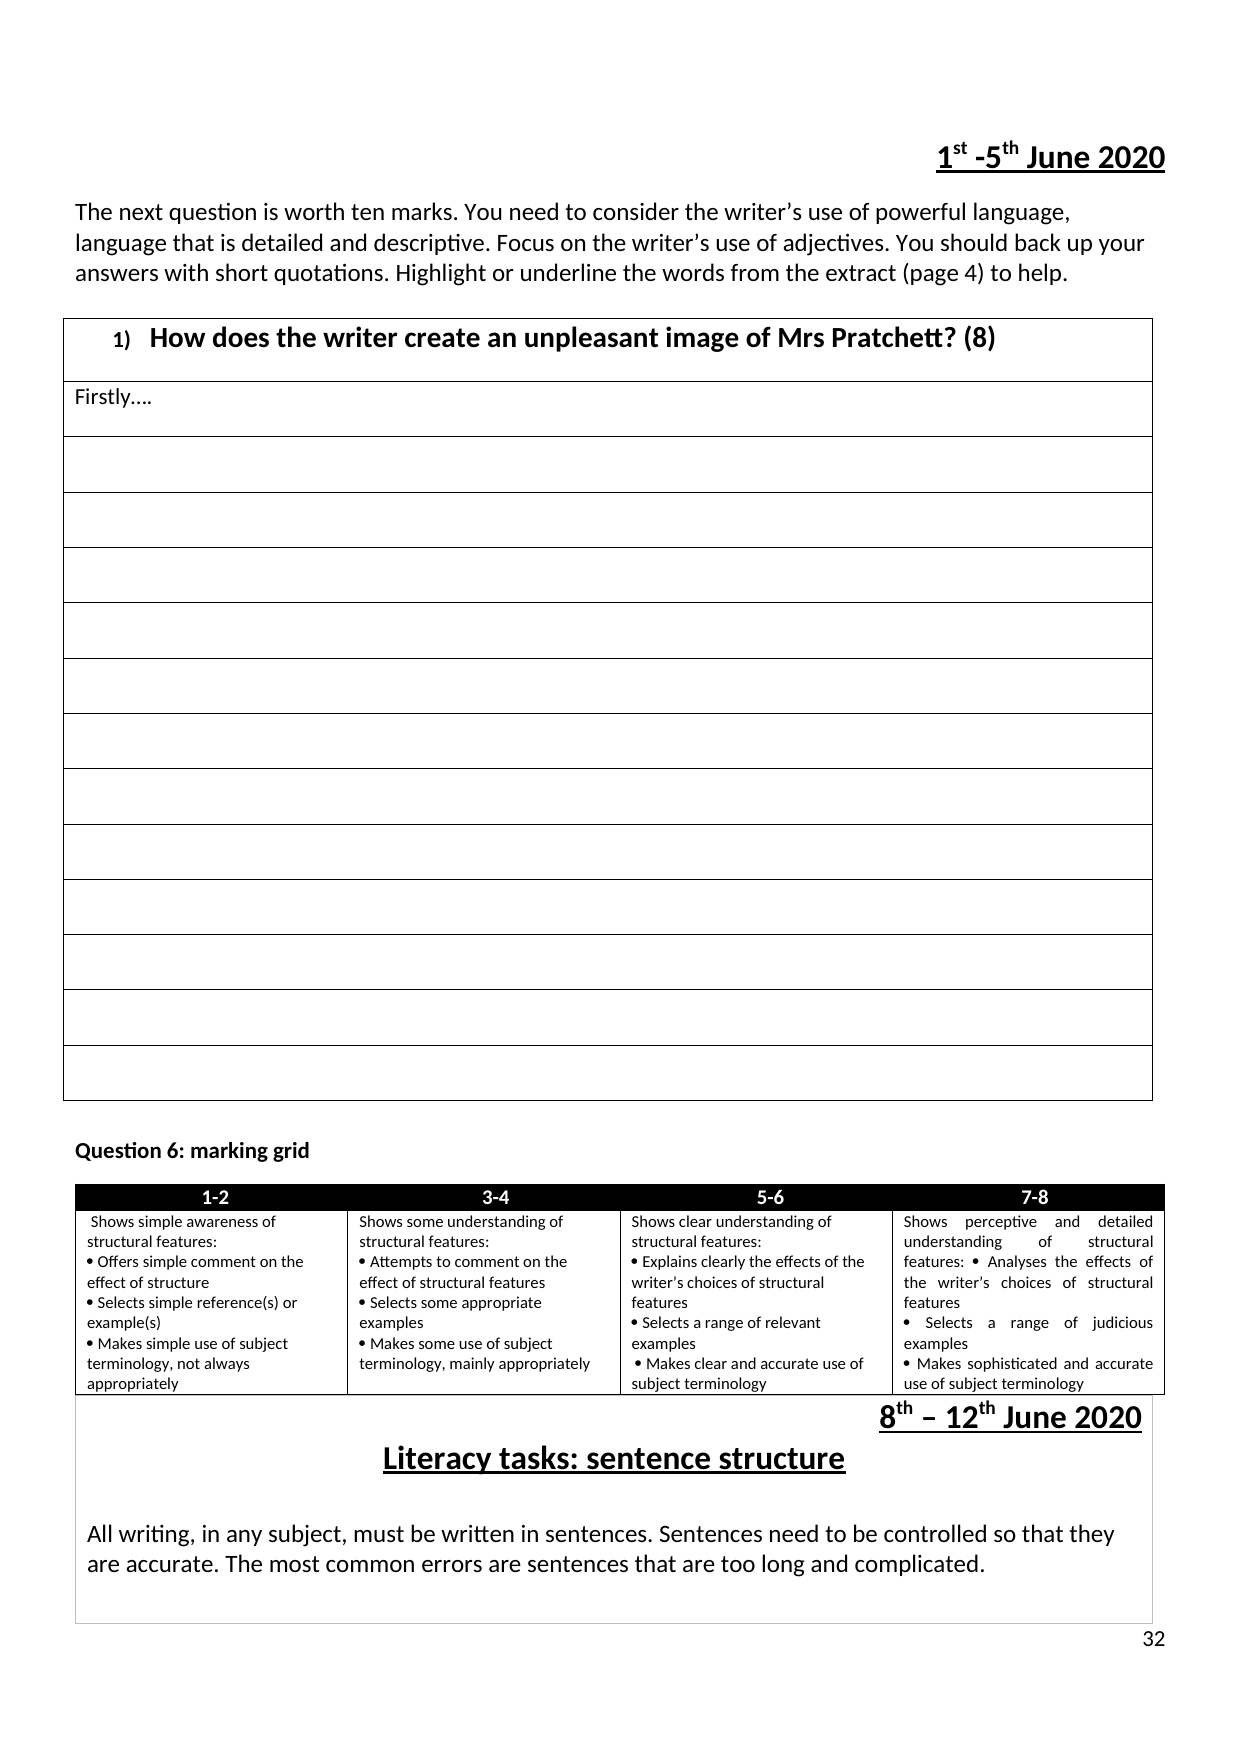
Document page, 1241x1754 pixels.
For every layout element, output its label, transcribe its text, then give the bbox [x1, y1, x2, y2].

table_cell [64, 437, 1152, 492]
table_cell [64, 714, 1152, 768]
table_header 3-4 [355, 1185, 636, 1210]
table_cell [64, 825, 1152, 879]
table_cell [64, 659, 1152, 713]
text Question 6: marking grid [75, 1137, 1165, 1165]
table_header 1-2 [76, 1185, 354, 1210]
table_header How does the writer create an unpleasant image of Mrs Pratchett? (8) [64, 319, 1152, 381]
table_header 7-8 [905, 1185, 1164, 1210]
table_cell [64, 548, 1152, 602]
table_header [76, 1396, 1152, 1623]
table_cell Shows perceptive and detailed understanding of structural features: Analyses the effects of the writer’s choices of structural features Selects a range of judicious examples Makes sophisticated and accurate use of subject terminology [893, 1211, 1164, 1394]
text The next question is worth ten marks. You need to consider the writer’s use of powerful language, language that is detailed and descriptive. Focus on the writer’s use of adjectives. You should back up your answers with short quotations. Highlight or underline the words from the extract (page 4) to help. [75, 196, 1165, 288]
table_header 5-6 [637, 1185, 904, 1210]
table_cell Firstly…. [64, 382, 1152, 436]
table_cell [64, 935, 1152, 989]
table_cell [64, 990, 1152, 1045]
table_cell Shows simple awareness of structural features: Offers simple comment on the effect of structure Selects simple reference(s) or example(s) Makes simple use of subject terminology, not always appropriately [76, 1211, 347, 1394]
table_cell [64, 1046, 1152, 1100]
table_cell [64, 769, 1152, 823]
table_cell [64, 603, 1152, 657]
table_cell Shows some understanding of structural features: Attempts to comment on the effect of structural features Selects some appropriate examples Makes some use of subject terminology, mainly appropriately [348, 1211, 620, 1394]
text 1st -5th June 2020 [75, 136, 1165, 176]
table_cell Shows clear understanding of structural features: Explains clearly the effects of the writer’s choices of structural features Selects a range of relevant examples Makes clear and accurate use of subject terminology [621, 1211, 892, 1394]
table_cell [64, 493, 1152, 547]
table_cell [64, 880, 1152, 934]
